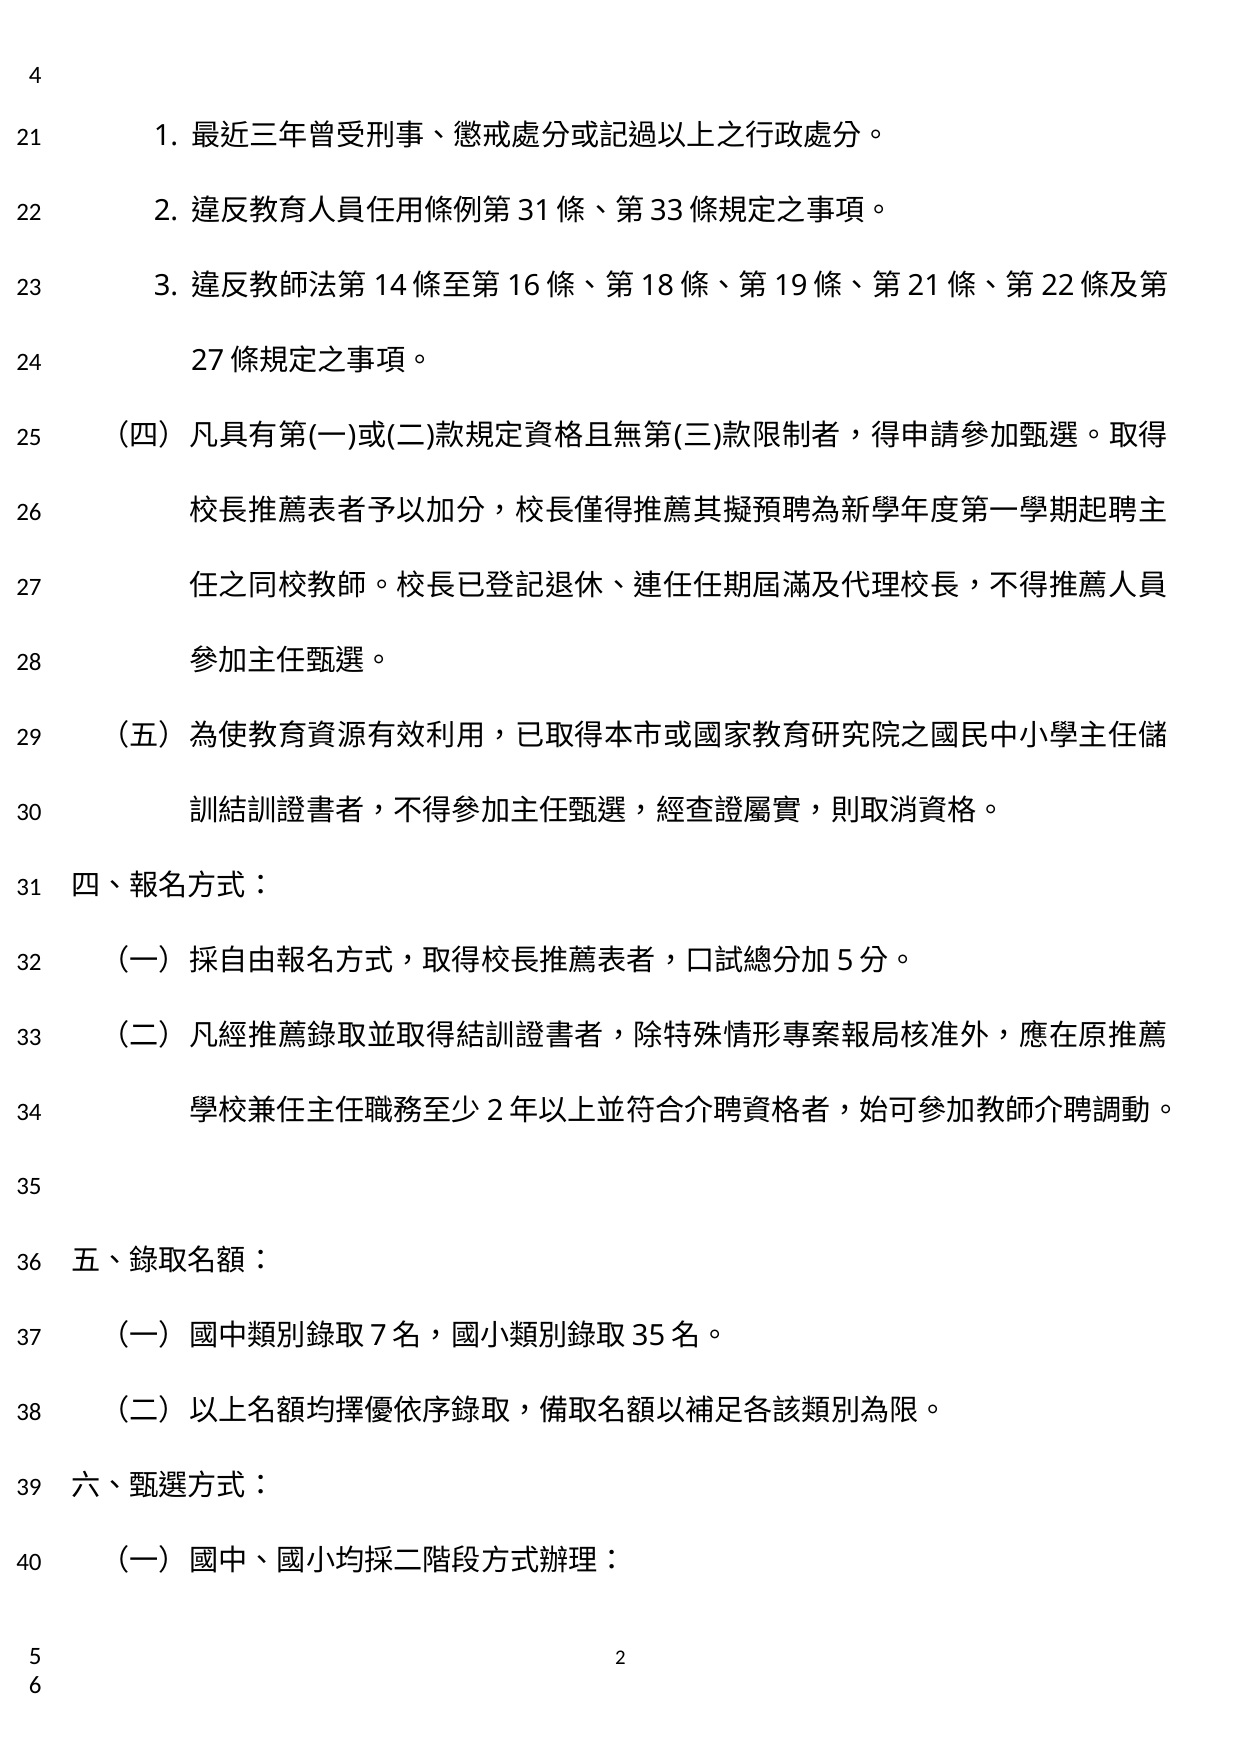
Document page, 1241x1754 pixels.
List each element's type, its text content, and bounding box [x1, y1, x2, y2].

list 凡經推薦錄取並取得結訓證書者，除特殊情形專案報局核准外，應在原推薦學校兼任主任職務至少2年以上並符合介聘資格者，始可參加教師介聘調動。 [100, 996, 1169, 1146]
list 最近三年曾受刑事、懲戒處分或記過以上之行政處分。 [153, 96, 1169, 171]
text 五、錄取名額： [71, 1221, 1169, 1296]
list 採自由報名方式，取得校長推薦表者，口試總分加5分。 [100, 921, 1169, 996]
list 國中、國小均採二階段方式辦理： [100, 1521, 1169, 1596]
list 違反教師法第14條至第16條、第18條、第19條、第21條、第22條及第27條規定之事項。 [153, 246, 1169, 396]
list 違反教育人員任用條例第31條、第33條規定之事項。 [153, 171, 1169, 246]
text 四、報名方式： [71, 846, 1169, 921]
list 凡具有第(一)或(二)款規定資格且無第(三)款限制者，得申請參加甄選。取得校長推薦表者予以加分，校長僅得推薦其擬預聘為新學年度第一學期起聘主任之同校教師。校長已登記退休、連任任期屆滿及代理校長，不得推薦人員參加主任甄選。 [100, 396, 1169, 696]
text 六、甄選方式： [71, 1446, 1169, 1521]
list 以上名額均擇優依序錄取，備取名額以補足各該類別為限。 [100, 1371, 1169, 1446]
list 國中類別錄取7名，國小類別錄取35名。 [100, 1296, 1169, 1371]
list 為使教育資源有效利用，已取得本市或國家教育研究院之國民中小學主任儲訓結訓證書者，不得參加主任甄選，經查證屬實，則取消資格。 [100, 696, 1169, 846]
